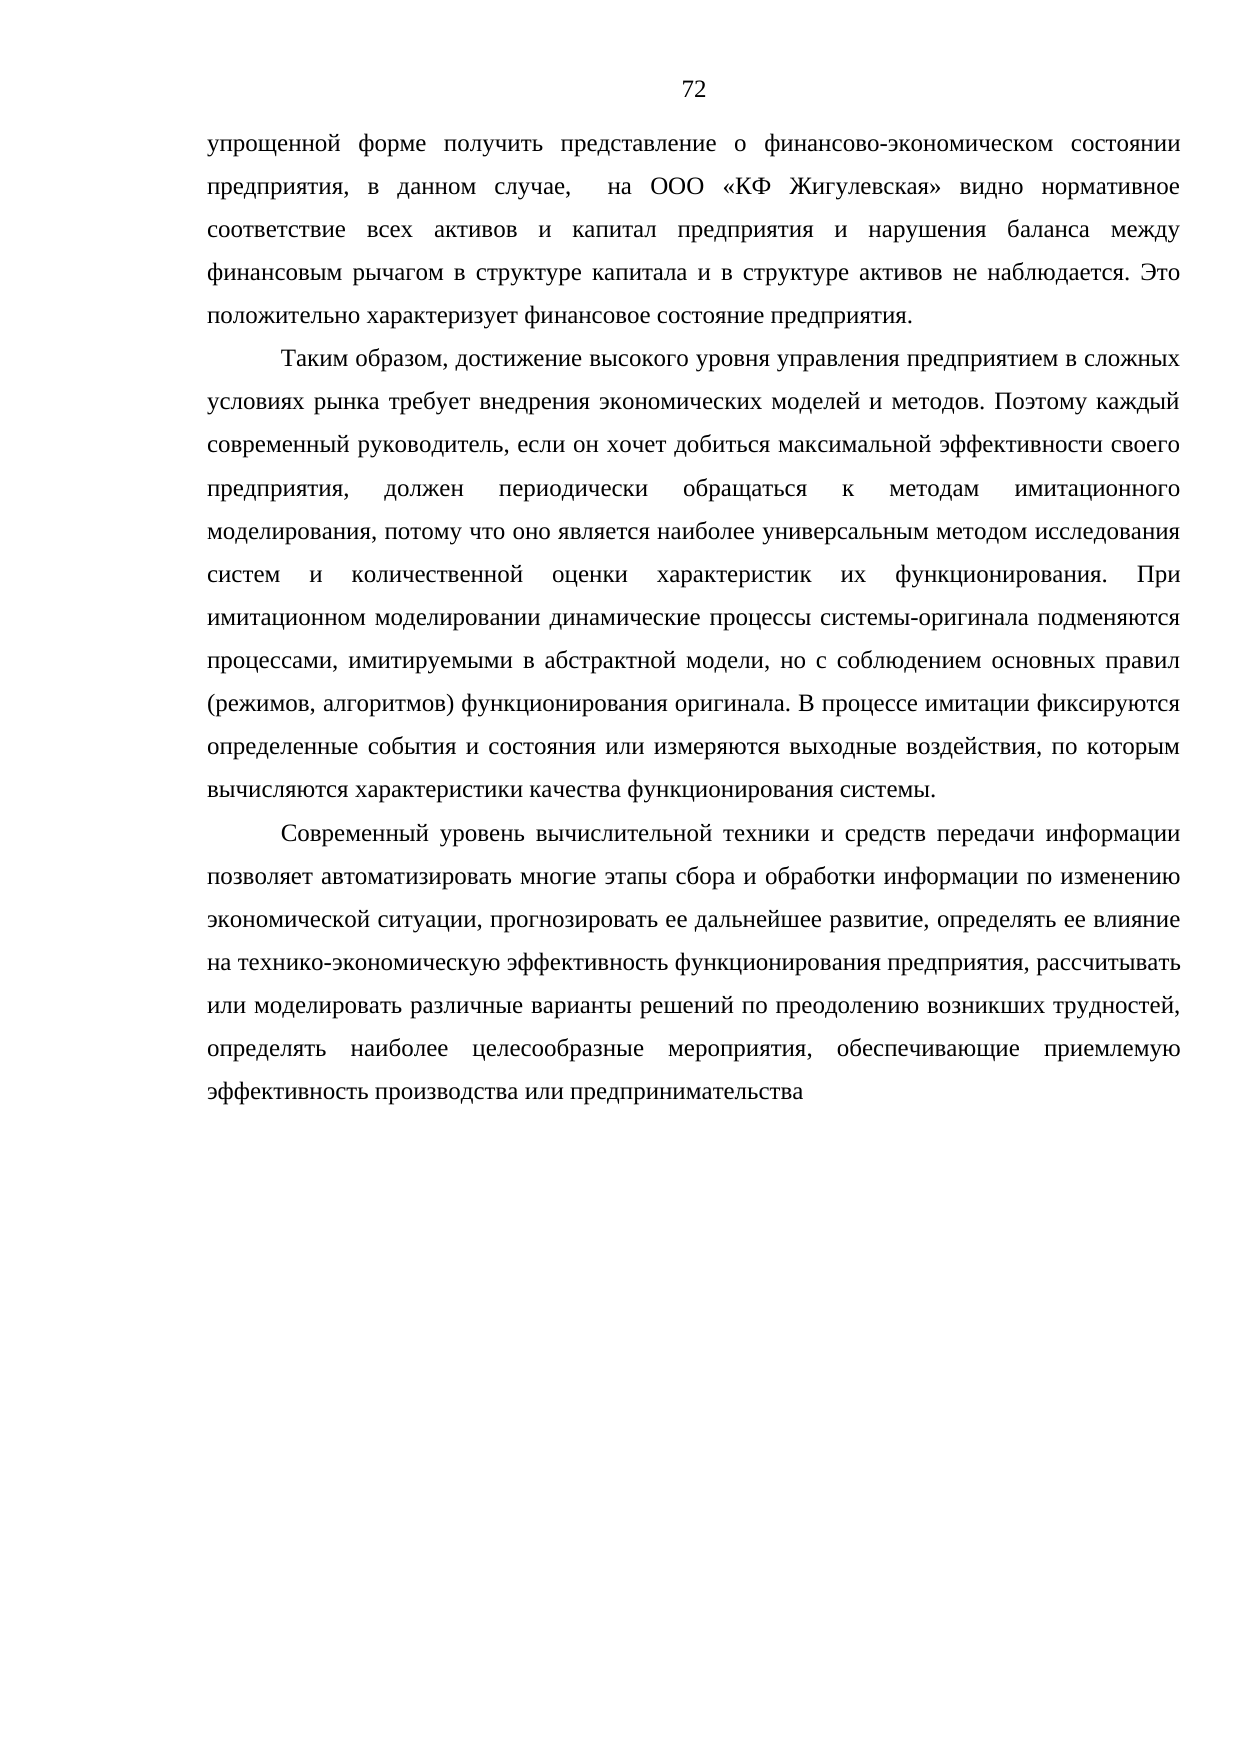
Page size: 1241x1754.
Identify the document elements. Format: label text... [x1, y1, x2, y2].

text Таким образом, достижение высокого уровня управления предприятием в сложных условиях рынка требует внедрения экономических моделей и методов. Поэтому каждый современный руководитель, если он хочет добиться максимальной эффективности своего предприятия, должен периодически обращаться к методам имитационного моделирования, потому что оно является наиболее универсальным методом исследования систем и количественной оценки характеристик их функционирования. При имитационном моделировании динамические процессы системы-оригинала подменяются процессами, имитируемыми в абстрактной модели, но с соблюдением основных правил (режимов, алгоритмов) функционирования оригинала. В процессе имитации фиксируются определенные события и состояния или измеряются выходные воздействия, по которым вычисляются характеристики качества функционирования системы. [207, 343, 1181, 803]
text Современный уровень вычислительной техники и средств передачи информации позволяет автоматизировать многие этапы сбора и обработки информации по изменению экономической ситуации, прогнозировать ее дальнейшее развитие, определять ее влияние на технико-экономическую эффективность функционирования предприятия, рассчитывать или моделировать различные варианты решений по преодолению возникших трудностей, определять наиболее целесообразные мероприятия, обеспечивающие приемлемую эффективность производства или предпринимательства [207, 818, 1181, 1105]
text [207, 128, 1181, 329]
